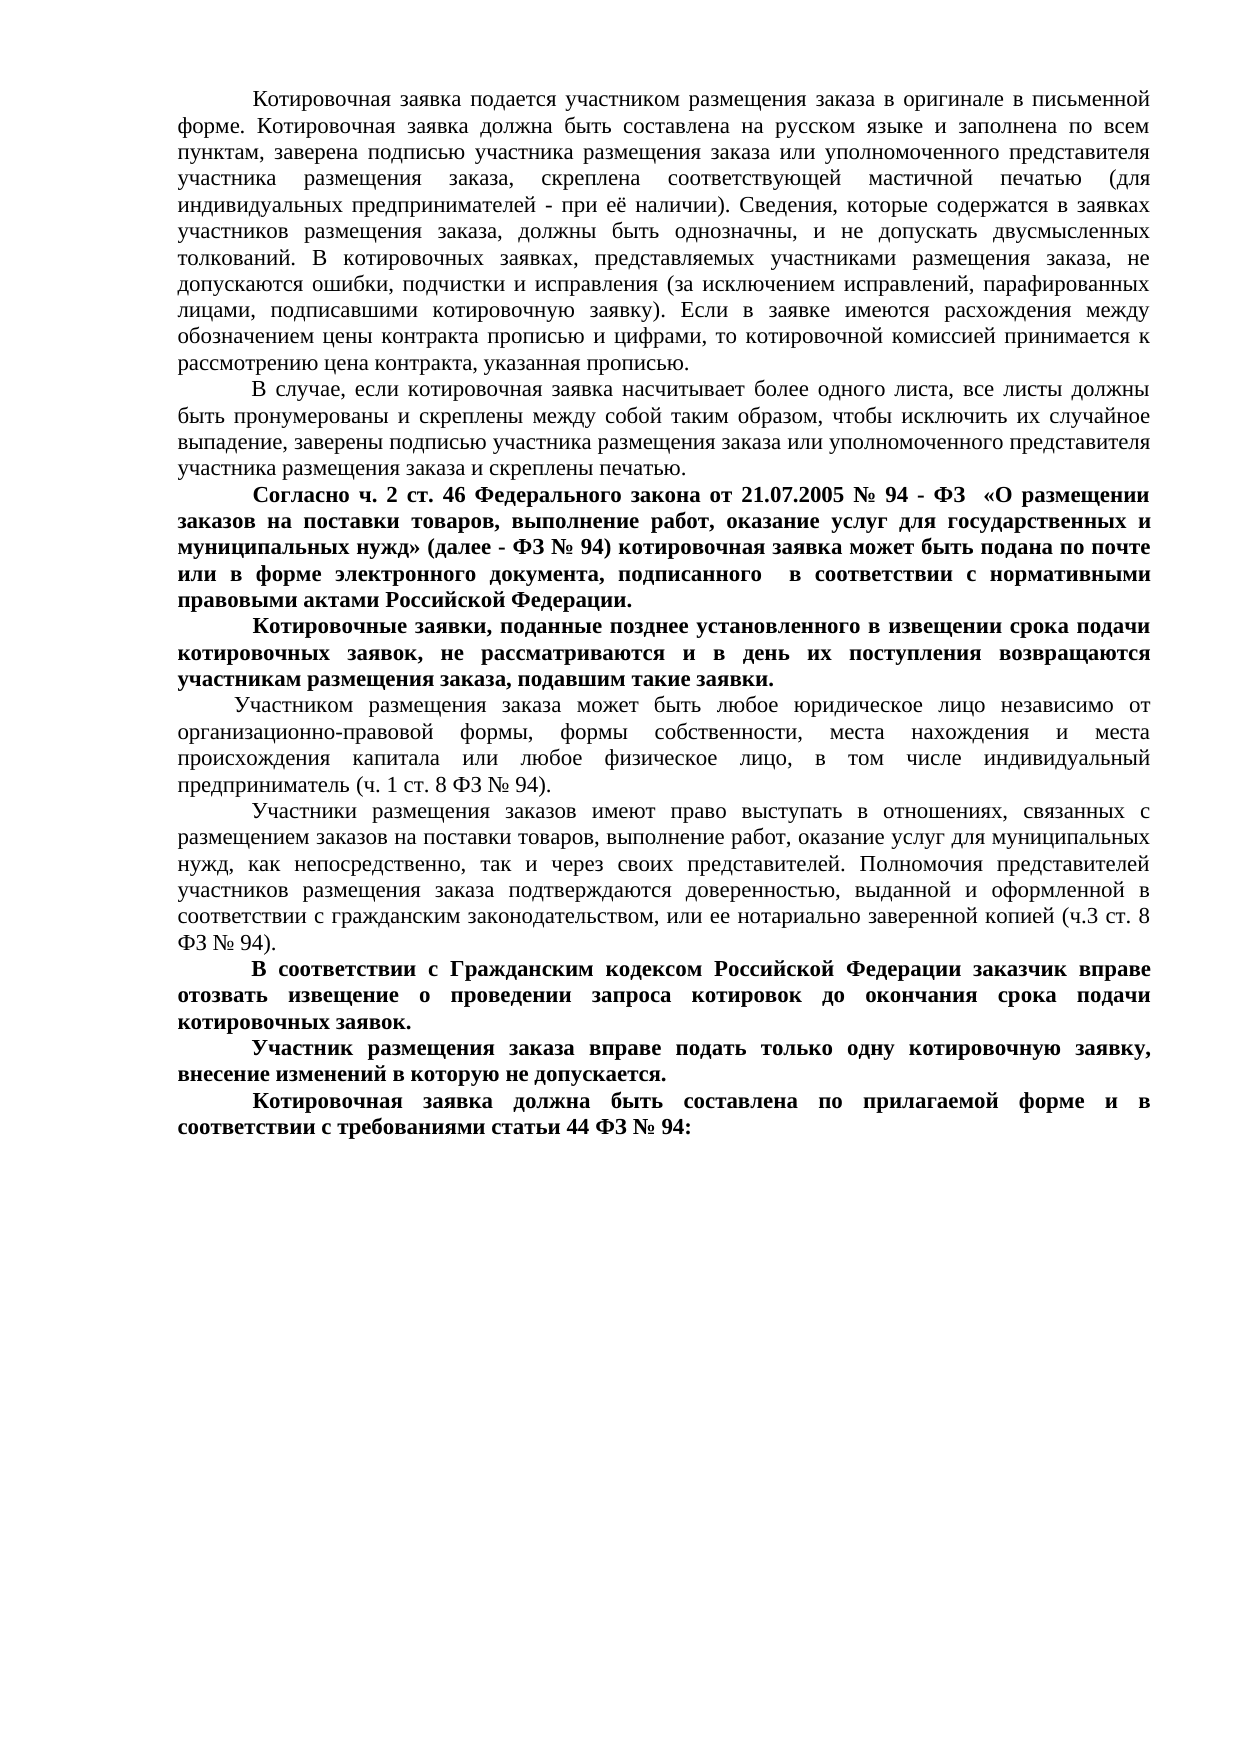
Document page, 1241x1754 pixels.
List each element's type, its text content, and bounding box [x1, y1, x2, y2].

text Котировочная заявка подается участником размещения заказа в оригинале в письменной форме. Котировочная заявка должна быть составлена на русском языке и заполнена по всем пунктам, заверена подписью участника размещения заказа или уполномоченного представителя участника размещения заказа, скреплена соответствующей мастичной печатью (для индивидуальных предпринимателей - при её наличии). Сведения, которые содержатся в заявках участников размещения заказа, должны быть однозначны, и не допускать двусмысленных толкований. В котировочных заявках, представляемых участниками размещения заказа, не допускаются ошибки, подчистки и исправления (за исключением исправлений, парафированных лицами, подписавшими котировочную заявку). Если в заявке имеются расхождения между обозначением цены контракта прописью и цифрами, то котировочной комиссией принимается к рассмотрению цена контракта, указанная прописью. [177, 85, 1152, 375]
title Котировочная заявка должна быть составлена по прилагаемой форме и в соответствии с требованиями статьи 44 ФЗ № 94: [177, 1087, 1152, 1139]
title Согласно ч. 2 ст. 46 Федерального закона от 21.07.2005 № 94 - ФЗ «О размещении заказов на поставки товаров, выполнение работ, оказание услуг для государственных и муниципальных нужд» (далее - ФЗ № 94) котировочная заявка может быть подана по почте или в форме электронного документа, подписанного в соответствии с нормативными правовыми актами Российской Федерации. [177, 481, 1152, 612]
text В случае, если котировочная заявка насчитывает более одного листа, все листы должны быть пронумерованы и скреплены между собой таким образом, чтобы исключить их случайное выпадение, заверены подписью участника размещения заказа или уполномоченного представителя участника размещения заказа и скреплены печатью. [177, 375, 1152, 481]
title Участник размещения заказа вправе подать только одну котировочную заявку, внесение изменений в которую не допускается. [177, 1034, 1152, 1087]
title В соответствии с Гражданским кодексом Российской Федерации заказчик вправе отозвать извещение о проведении запроса котировок до окончания срока подачи котировочных заявок. [177, 955, 1152, 1034]
title Котировочные заявки, поданные позднее установленного в извещении срока подачи котировочных заявок, не рассматриваются и в день их поступления возвращаются участникам размещения заказа, подавшим такие заявки. [177, 612, 1152, 692]
text Участником размещения заказа может быть любое юридическое лицо независимо от организационно-правовой формы, формы собственности, места нахождения и места происхождения капитала или любое физическое лицо, в том числе индивидуальный предприниматель (ч. 1 ст. 8 ФЗ № 94). [177, 692, 1152, 797]
text Участники размещения заказов имеют право выступать в отношениях, связанных с размещением заказов на поставки товаров, выполнение работ, оказание услуг для муниципальных нужд, как непосредственно, так и через своих представителей. Полномочия представителей участников размещения заказа подтверждаются доверенностью, выданной и оформленной в соответствии с гражданским законодательством, или ее нотариально заверенной копией (ч.3 ст. 8 ФЗ № 94). [177, 797, 1152, 955]
